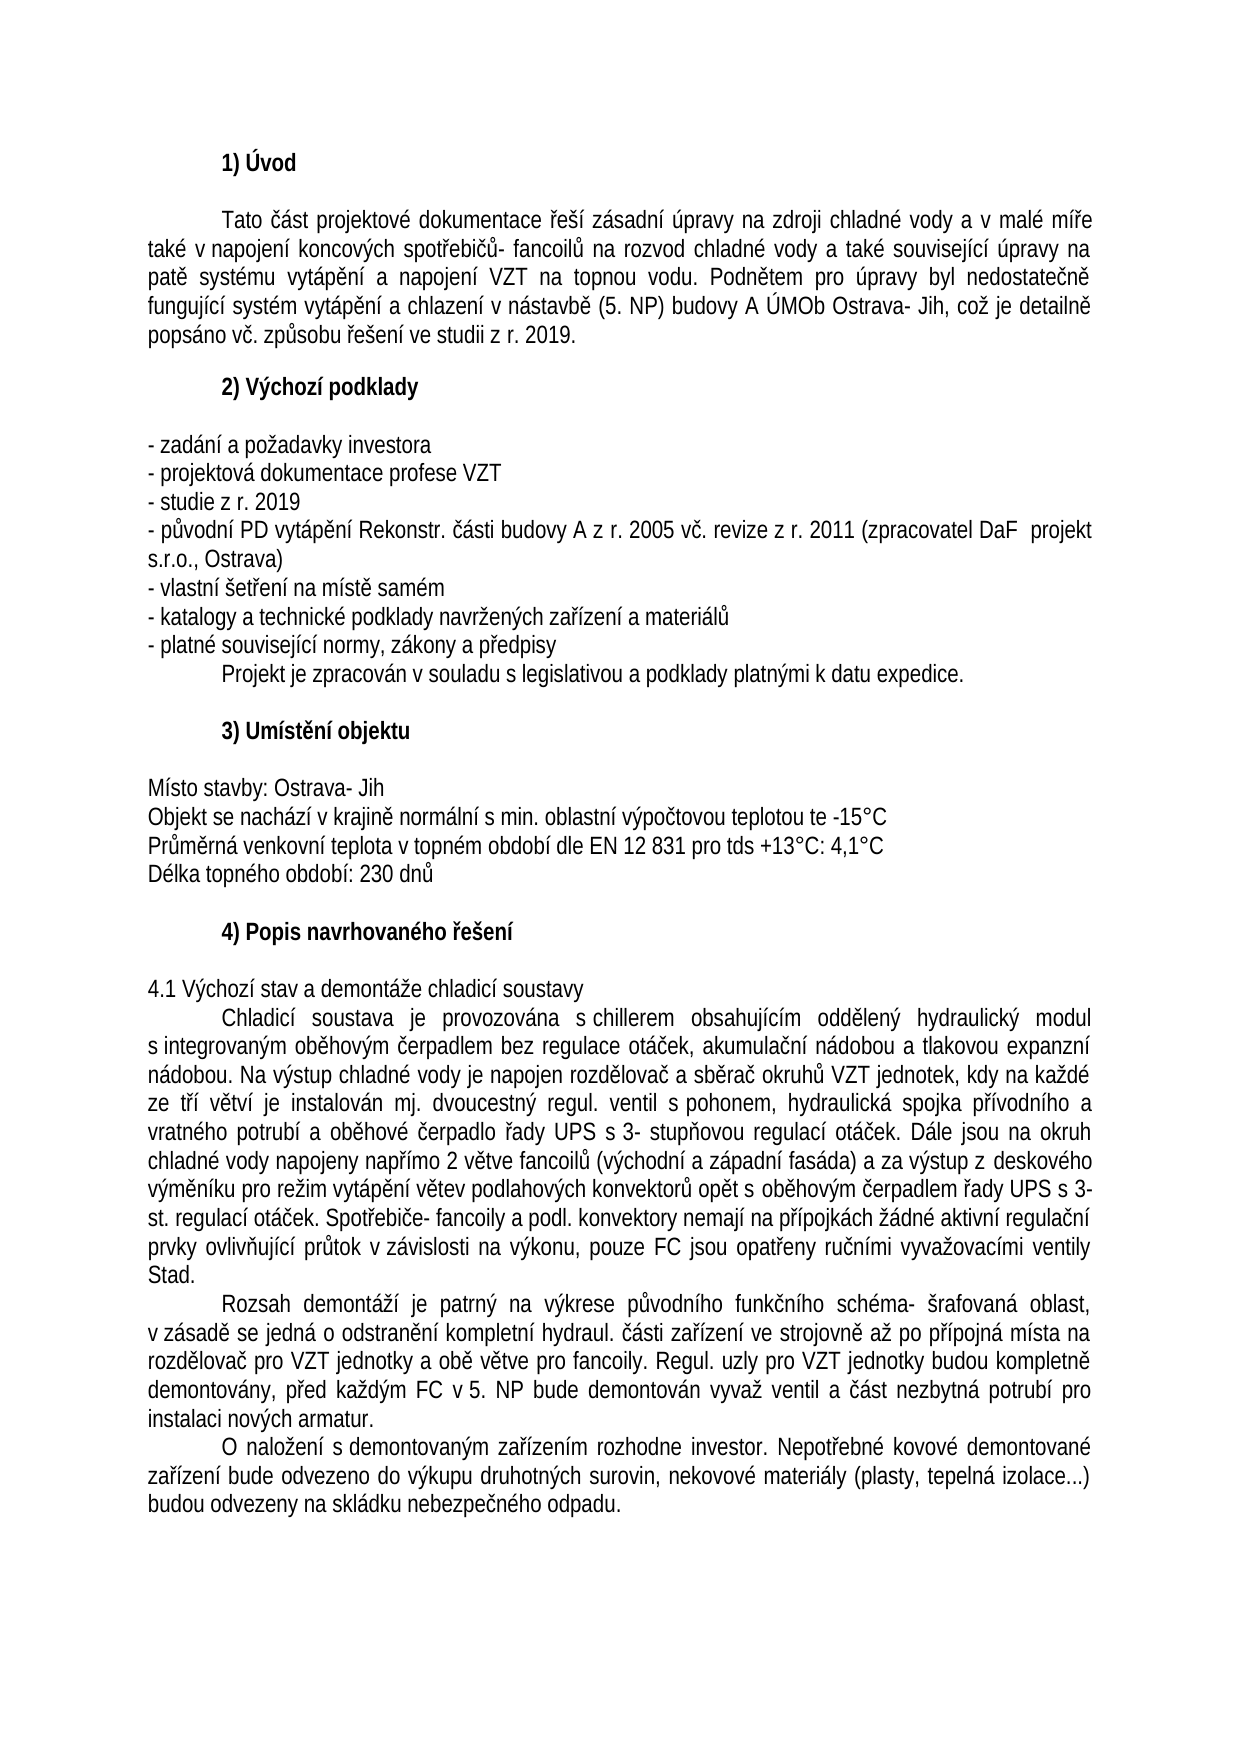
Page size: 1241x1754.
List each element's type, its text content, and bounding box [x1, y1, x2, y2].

text Rozsah demontáží je patrný na výkrese původního funkčního schéma- šrafovaná oblast, v zásadě se jedná o odstranění kompletní hydraul. části zařízení ve strojovně až po přípojná místa na rozdělovač pro VZT jednotky a obě větve pro fancoily. Regul. uzly pro VZT jednotky budou kompletně demontovány, před každým FC v 5. NP bude demontován vyvaž ventil a část nezbytná potrubí pro instalaci nových armatur. [148, 1289, 1092, 1432]
text 4.1 Výchozí stav a demontáže chladicí soustavy [148, 974, 1092, 1002]
text 4) Popis navrhovaného řešení [148, 917, 1092, 945]
text Průměrná venkovní teplota v topném období dle EN 12 831 pro tds +13°C: 4,1°C [148, 831, 1092, 859]
text Chladicí soustava je provozována s chillerem obsahujícím oddělený hydraulický modul s integrovaným oběhovým čerpadlem bez regulace otáček, akumulační nádobou a tlakovou expanzní nádobou. Na výstup chladné vody je napojen rozdělovač a sběrač okruhů VZT jednotek, kdy na každé ze tří větví je instalován mj. dvoucestný regul. ventil s pohonem, hydraulická spojka přívodního a vratného potrubí a oběhové čerpadlo řady UPS s 3- stupňovou regulací otáček. Dále jsou na okruh chladné vody napojeny napřímo 2 větve fancoilů (východní a západní fasáda) a za výstup z deskového výměníku pro režim vytápění větev podlahových konvektorů opět s oběhovým čerpadlem řady UPS s 3- st. regulací otáček. Spotřebiče- fancoily a podl. konvektory nemají na přípojkách žádné aktivní regulační prvky ovlivňující průtok v závislosti na výkonu, pouze FC jsou opatřeny ručními vyvažovacími ventily Stad. [148, 1002, 1092, 1289]
text - vlastní šetření na místě samém [148, 573, 1092, 601]
text O naložení s demontovaným zařízením rozhodne investor. Nepotřebné kovové demontované zařízení bude odvezeno do výkupu druhotných surovin, nekovové materiály (plasty, tepelná izolace...) budou odvezeny na skládku nebezpečného odpadu. [148, 1432, 1092, 1518]
text - projektová dokumentace profese VZT [148, 458, 1092, 487]
text - původní PD vytápění Rekonstr. části budovy A z r. 2005 vč. revize z r. 2011 (zpracovatel DaF projekt s.r.o., Ostrava) [148, 516, 1092, 573]
text 3) Umístění objektu [148, 716, 1092, 745]
text 1) Úvod [148, 148, 1092, 176]
text Tato část projektové dokumentace řeší zásadní úpravy na zdroji chladné vody a v malé míře také v napojení koncových spotřebičů- fancoilů na rozvod chladné vody a také související úpravy na patě systému vytápění a napojení VZT na topnou vodu. Podnětem pro úpravy byl nedostatečně fungující systém vytápění a chlazení v nástavbě (5. NP) budovy A ÚMOb Ostrava- Jih, což je detailně popsáno vč. způsobu řešení ve studii z r. 2019. [148, 205, 1092, 348]
text Objekt se nachází v krajině normální s min. oblastní výpočtovou teplotou te -15°C [148, 802, 1092, 831]
text - platné související normy, zákony a předpisy [148, 630, 1092, 659]
text Projekt je zpracován v souladu s legislativou a podklady platnými k datu expedice. [148, 659, 1092, 687]
text Místo stavby: Ostrava- Jih [148, 773, 1092, 802]
text - katalogy a technické podklady navržených zařízení a materiálů [148, 601, 1092, 630]
text Délka topného období: 230 dnů [148, 859, 1092, 888]
text - zadání a požadavky investora [148, 429, 1092, 458]
text - studie z r. 2019 [148, 487, 1092, 516]
text 2) Výchozí podklady [148, 372, 1092, 401]
